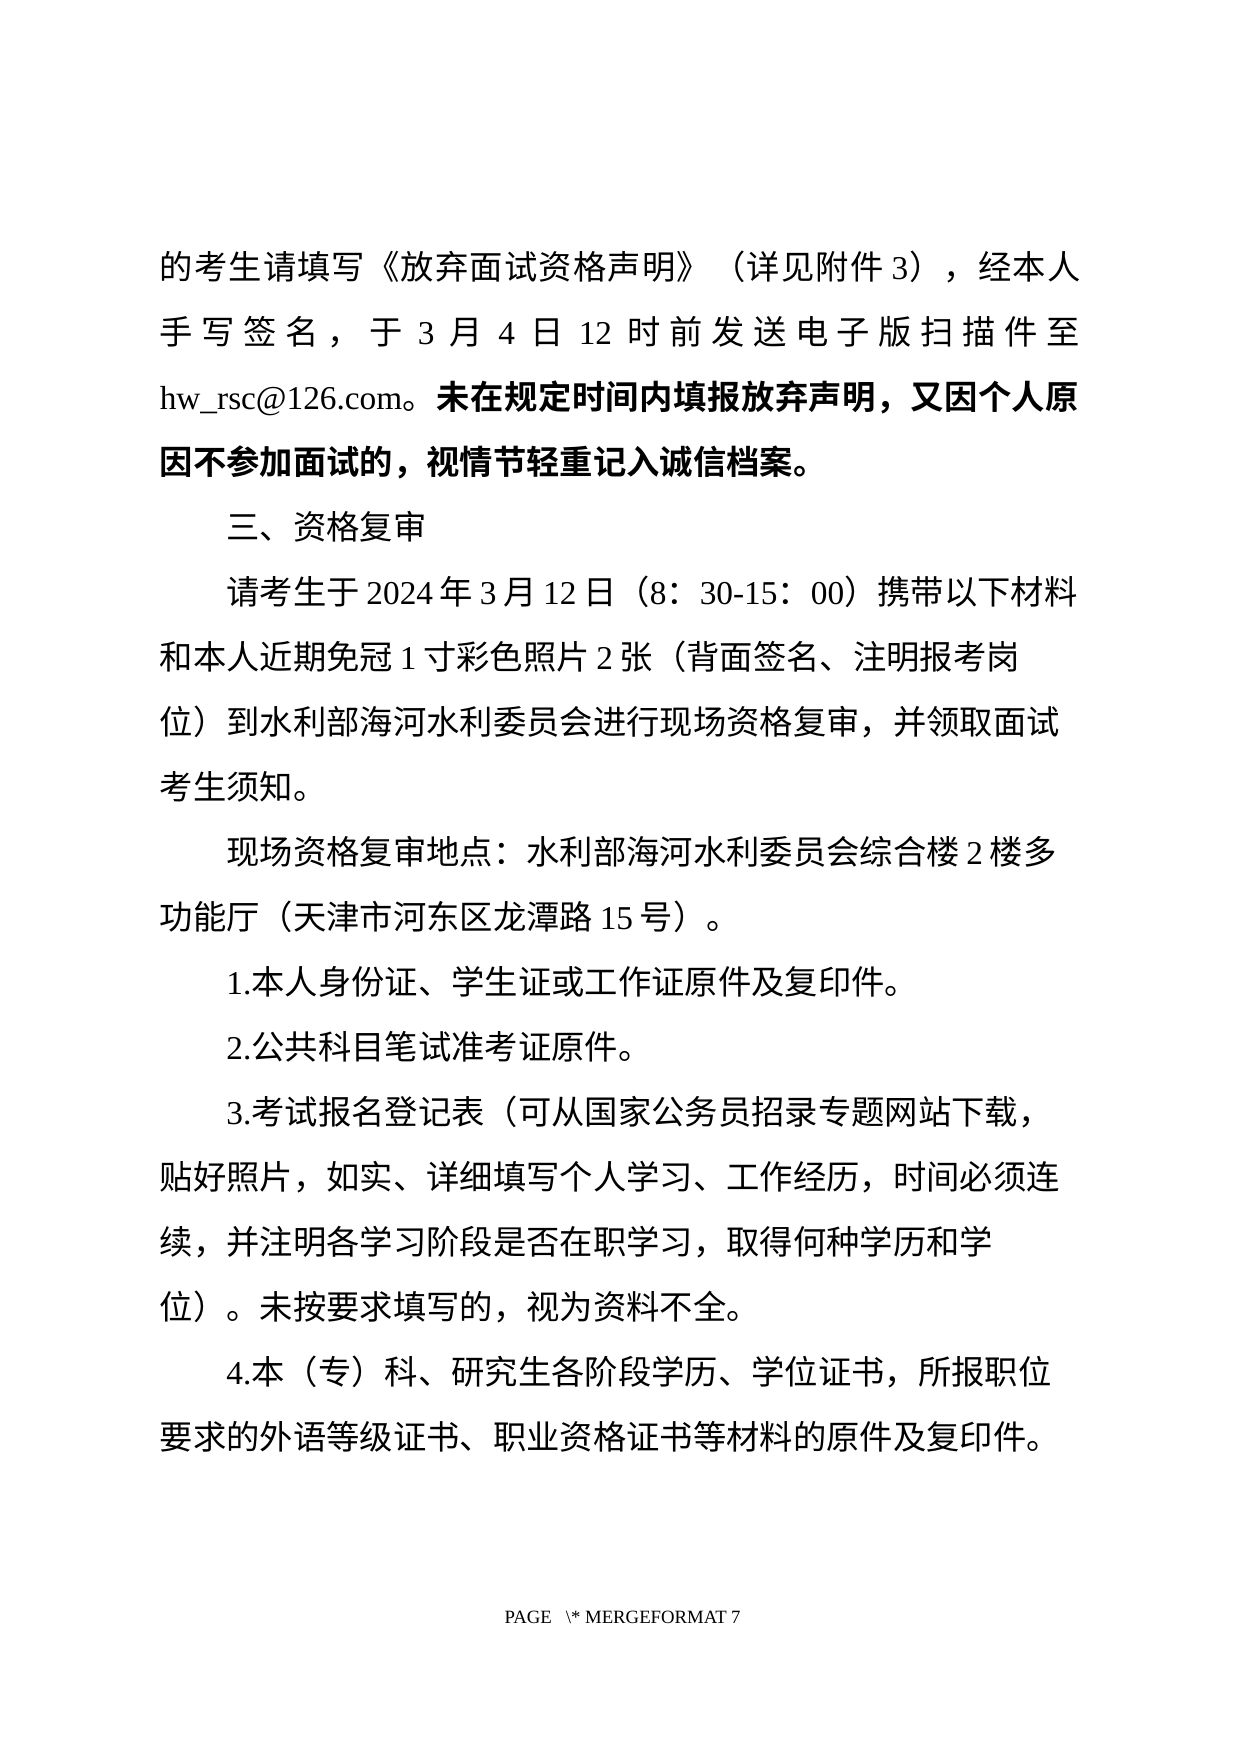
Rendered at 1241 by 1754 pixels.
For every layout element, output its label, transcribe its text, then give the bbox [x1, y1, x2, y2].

text 现场资格复审地点：水利部海河水利委员会综合楼2楼多功能厅（天津市河东区龙潭路15号）。 [159, 818, 1081, 948]
text 请考生于2024年3月12日（8：30-15：00）携带以下材料和本人近期免冠1寸彩色照片2张（背面签名、注明报考岗位）到水利部海河水利委员会进行现场资格复审，并领取面试考生须知。 [159, 558, 1081, 818]
list 资格复审 [159, 493, 1081, 558]
list 2.公共科目笔试准考证原件。 [159, 1013, 1081, 1078]
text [159, 387, 1081, 493]
text 3.考试报名登记表（可从国家公务员招录专题网站下载，贴好照片，如实、详细填写个人学习、工作经历，时间必须连续，并注明各学习阶段是否在职学习，取得何种学历和学位）。未按要求填写的，视为资料不全。 [159, 1078, 1081, 1338]
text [159, 233, 1081, 386]
list 1.本人身份证、学生证或工作证原件及复印件。 [159, 948, 1081, 1013]
text 4.本（专）科、研究生各阶段学历、学位证书，所报职位要求的外语等级证书、职业资格证书等材料的原件及复印件。 [159, 1338, 1081, 1468]
